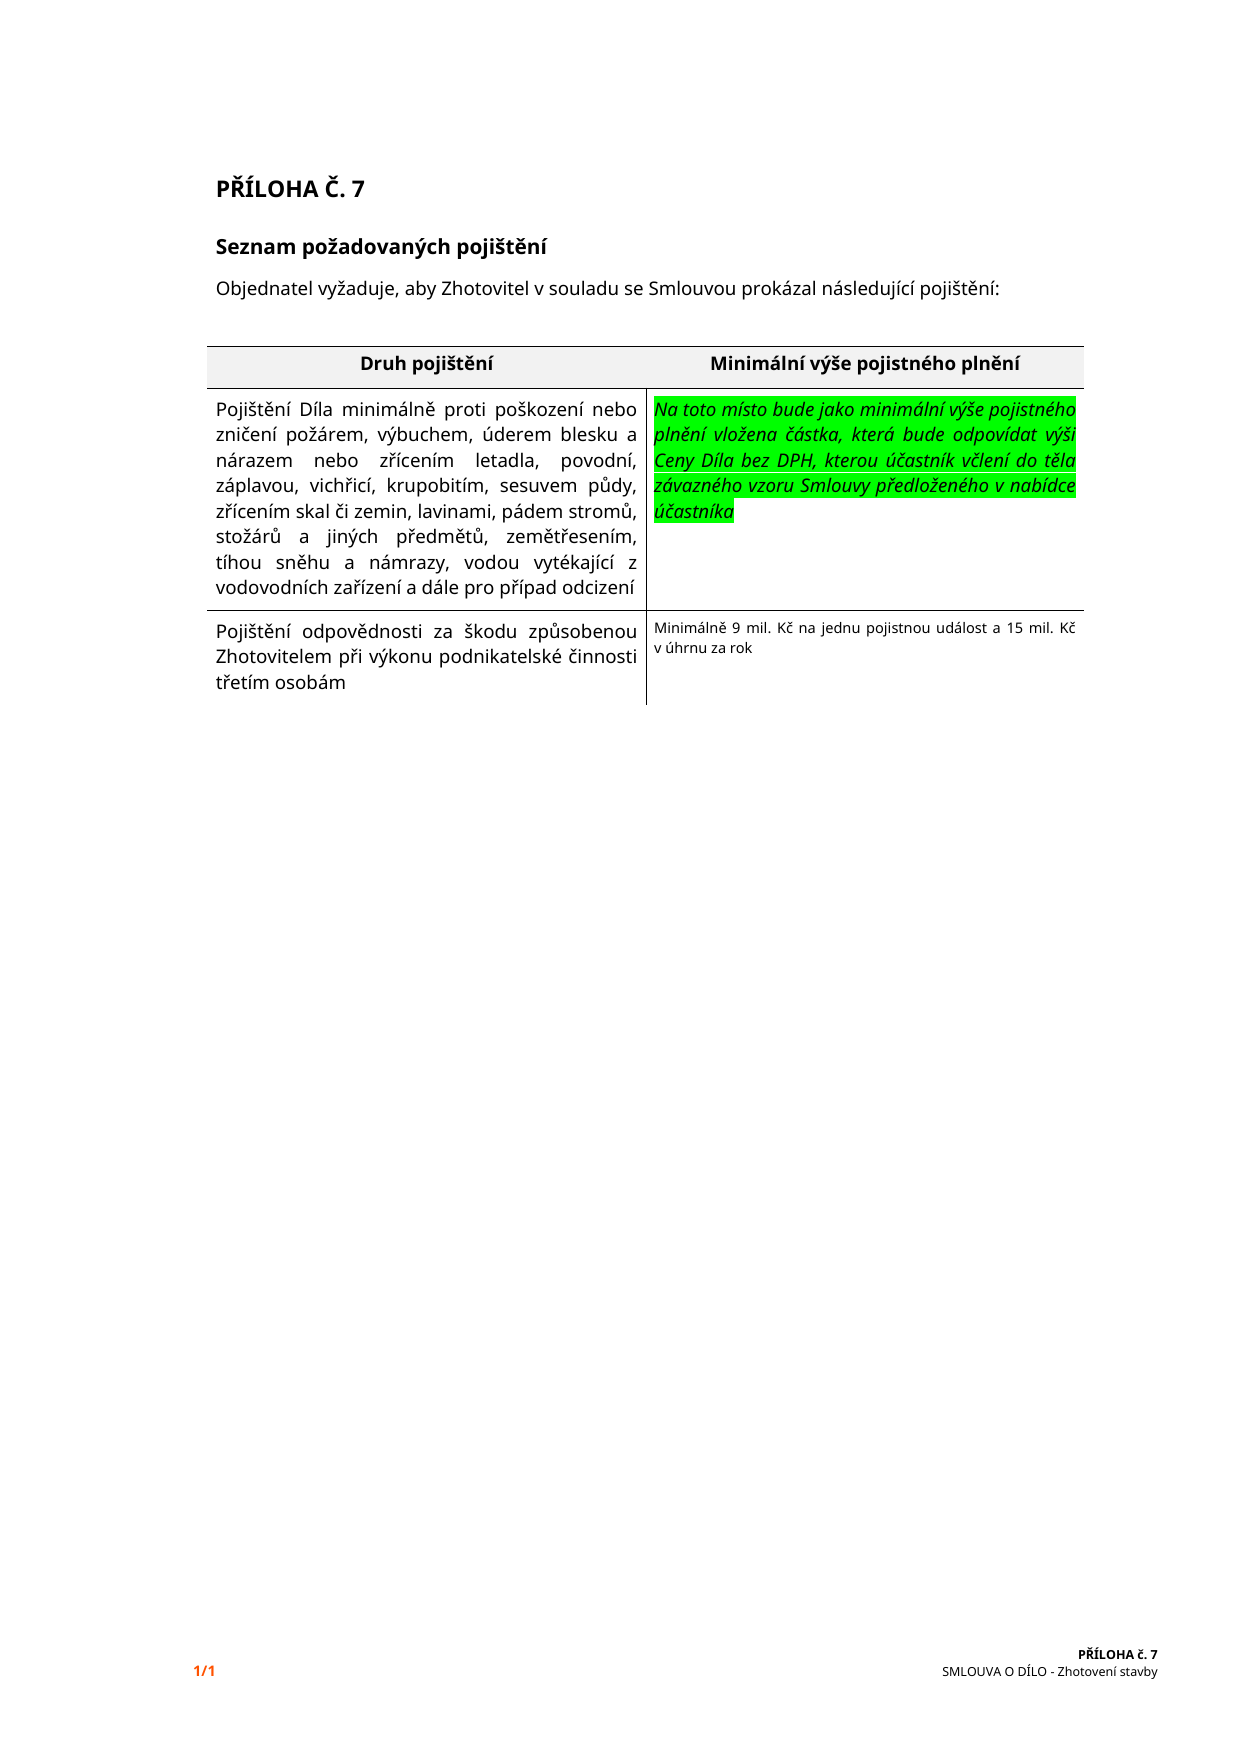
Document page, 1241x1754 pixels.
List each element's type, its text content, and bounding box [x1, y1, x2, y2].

text Seznam požadovaných pojištění [216, 232, 1093, 260]
table_cell Pojištění Díla minimálně proti poškození nebo zničení požárem, výbuchem, úderem blesku a nárazem nebo zřícením letadla, povodní, záplavou, vichřicí, krupobitím, sesuvem půdy, zřícením skal či zemin, lavinami, pádem stromů, stožárů a jiných předmětů, zemětřesením, tíhou sněhu a námrazy, vodou vytékající z vodovodních zařízení a dále pro případ odcizení [207, 389, 646, 610]
table_cell Na toto místo bude jako minimální výše pojistného plnění vložena částka, která bude odpovídat výši Ceny Díla bez DPH, kterou účastník včlení do těla závazného vzoru Smlouvy předloženého v nabídce účastníka [647, 389, 1084, 610]
table_header Druh pojištění [207, 347, 646, 388]
table_cell Minimálně 9 mil. Kč na jednu pojistnou událost a 15 mil. Kč v úhrnu za rok [647, 611, 1084, 705]
text Příloha č. 7 [216, 172, 1093, 204]
text Objednatel vyžaduje, aby Zhotovitel v souladu se Smlouvou prokázal následující pojištění: [216, 276, 1093, 301]
table_cell Pojištění odpovědnosti za škodu způsobenou Zhotovitelem při výkonu podnikatelské činnosti třetím osobám [207, 611, 646, 705]
table_header Minimální výše pojistného plnění [646, 347, 1084, 388]
